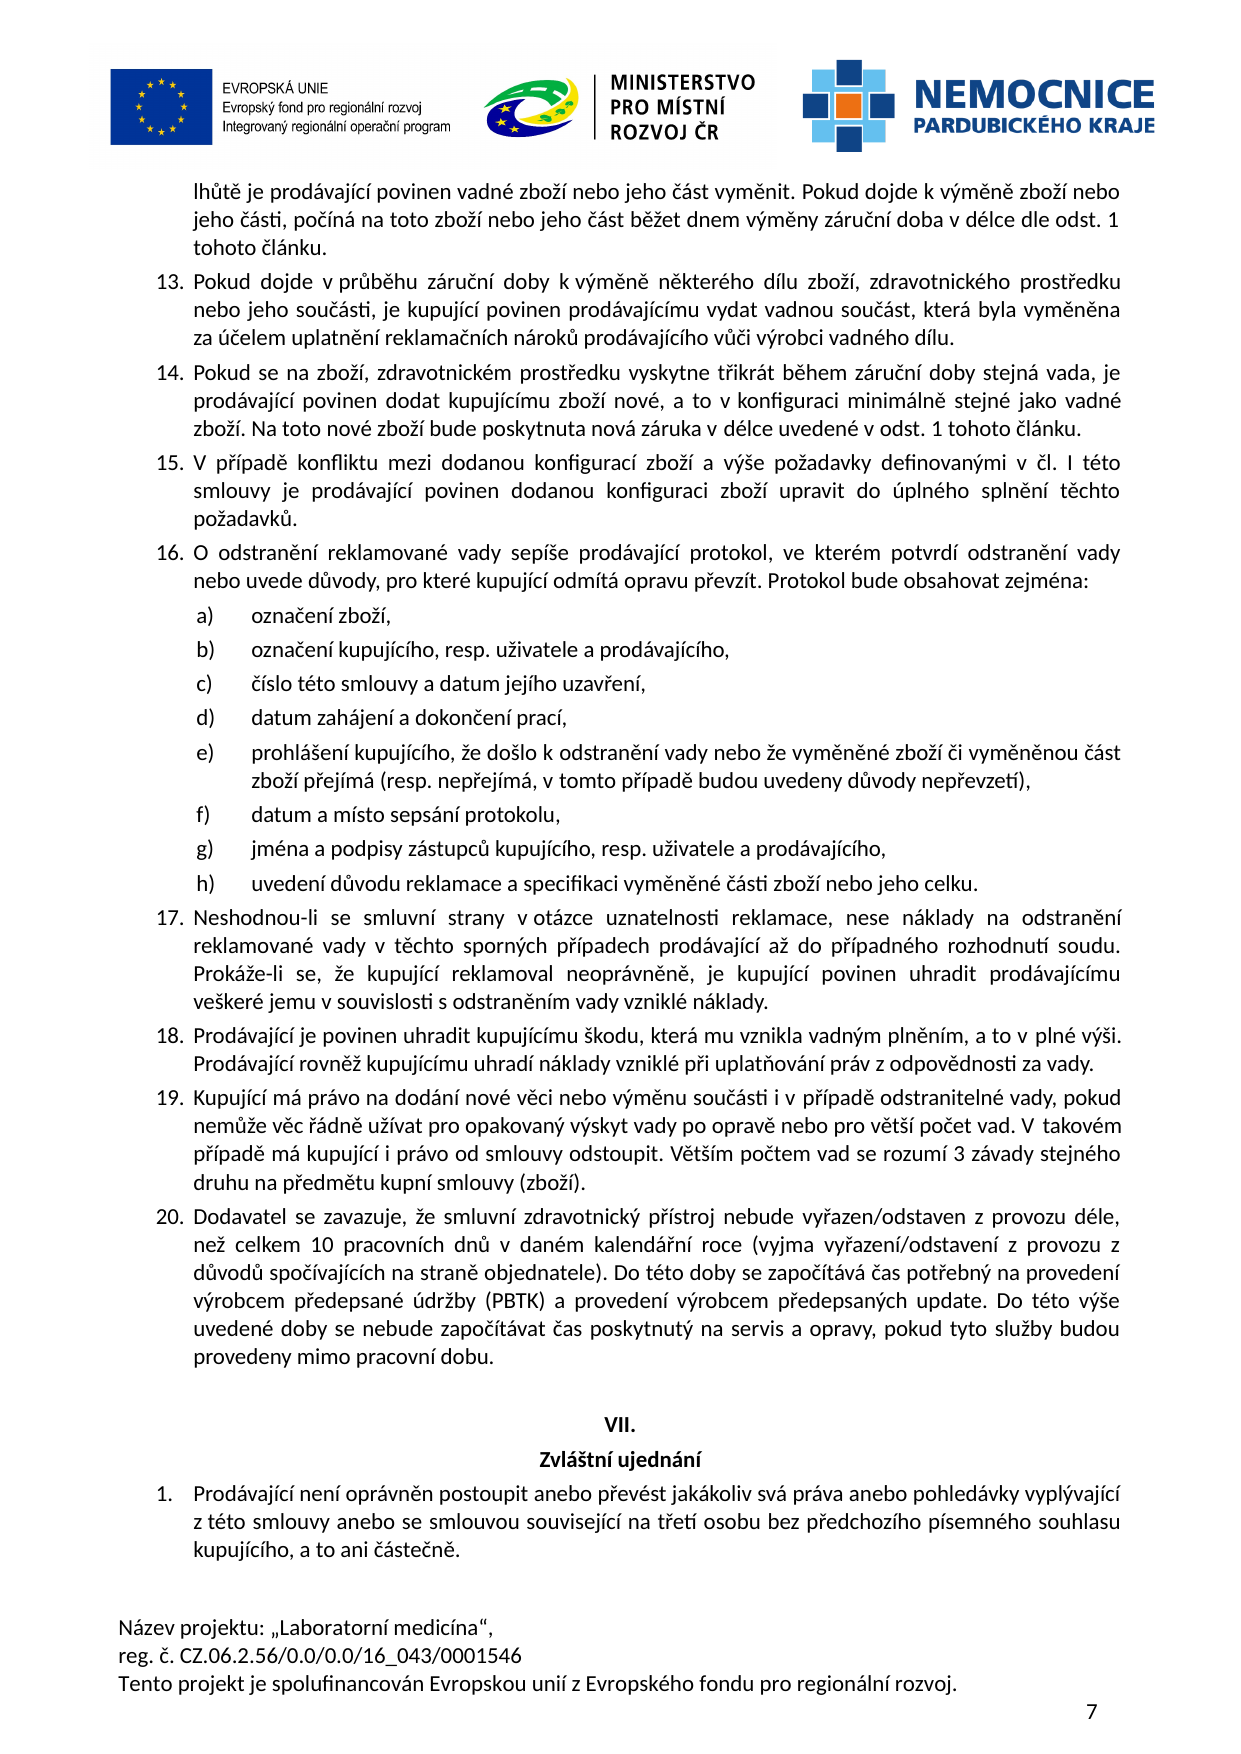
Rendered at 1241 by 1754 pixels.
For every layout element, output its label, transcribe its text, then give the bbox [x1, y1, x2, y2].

list Dodavatel se zavazuje, že smluvní zdravotnický přístroj nebude vyřazen/odstaven z provozu déle, než celkem 10 pracovních dnů v daném kalendářní roce (vyjma vyřazení/odstavení z provozu z důvodů spočívajících na straně objednatele). Do této doby se započítává čas potřebný na provedení výrobcem předepsané údržby (PBTK) a provedení výrobcem předepsaných update. Do této výše uvedené doby se nebude započítávat čas poskytnutý na servis a opravy, pokud tyto služby budou provedeny mimo pracovní dobu. [156, 1202, 1122, 1370]
text VII. [118, 1411, 1122, 1438]
list V případě konfliktu mezi dodanou konfigurací zboží a výše požadavky definovanými v čl. I této smlouvy je prodávající povinen dodanou konfiguraci zboží upravit do úplného splnění těchto požadavků. [156, 448, 1122, 532]
picture [801, 58, 1155, 153]
list jména a podpisy zástupců kupujícího, resp. uživatele a prodávajícího, [196, 834, 1122, 862]
list prohlášení kupujícího, že došlo k odstranění vady nebo že vyměněné zboží či vyměněnou část zboží přejímá (resp. nepřejímá, v tomto případě budou uvedeny důvody nepřevzetí), [196, 738, 1122, 794]
list datum a místo sepsání protokolu, [196, 800, 1122, 828]
list číslo této smlouvy a datum jejího uzavření, [196, 669, 1122, 697]
list datum zahájení a dokončení prací, [196, 703, 1122, 732]
list Prodávající není oprávněn postoupit anebo převést jakákoliv svá práva anebo pohledávky vyplývající z této smlouvy anebo se smlouvou související na třetí osobu bez předchozího písemného souhlasu kupujícího, a to ani částečně. [156, 1479, 1122, 1563]
list Prodávající je povinen uhradit kupujícímu škodu, která mu vznikla vadným plněním, a to v plné výši. Prodávající rovněž kupujícímu uhradí náklady vzniklé při uplatňování práv z odpovědnosti za vady. [156, 1021, 1122, 1077]
list Neshodnou-li se smluvní strany v otázce uznatelnosti reklamace, nese náklady na odstranění reklamované vady v těchto sporných případech prodávající až do případného rozhodnutí soudu. Prokáže-li se, že kupující reklamoval neoprávněně, je kupující povinen uhradit prodávajícímu veškeré jemu v souvislosti s odstraněním vady vzniklé náklady. [156, 903, 1122, 1015]
text Zvláštní ujednání [118, 1445, 1122, 1473]
picture [88, 43, 777, 170]
list O odstranění reklamované vady sepíše prodávající protokol, ve kterém potvrdí odstranění vady nebo uvede důvody, pro které kupující odmítá opravu převzít. Protokol bude obsahovat zejména: [156, 538, 1122, 594]
list uvedení důvodu reklamace a specifikaci vyměněné části zboží nebo jeho celku. [196, 869, 1122, 897]
list Pokud se na zboží, zdravotnickém prostředku vyskytne třikrát během záruční doby stejná vada, je prodávající povinen dodat kupujícímu zboží nové, a to v konfiguraci minimálně stejné jako vadné zboží. Na toto nové zboží bude poskytnuta nová záruka v délce uvedené v odst. 1 tohoto článku. [156, 358, 1122, 442]
list Kupující má právo na dodání nové věci nebo výměnu součásti i v případě odstranitelné vady, pokud nemůže věc řádně užívat pro opakovaný výskyt vady po opravě nebo pro větší počet vad. V takovém případě má kupující i právo od smlouvy odstoupit. Větším počtem vad se rozumí 3 závady stejného druhu na předmětu kupní smlouvy (zboží). [156, 1083, 1122, 1196]
list označení zboží, [196, 601, 1122, 629]
list Pokud dojde v průběhu záruční doby k výměně některého dílu zboží, zdravotnického prostředku nebo jeho součásti, je kupující povinen prodávajícímu vydat vadnou součást, která byla vyměněna za účelem uplatnění reklamačních nároků prodávajícího vůči výrobci vadného dílu. [156, 267, 1122, 352]
list označení kupujícího, resp. uživatele a prodávajícího, [196, 635, 1122, 663]
